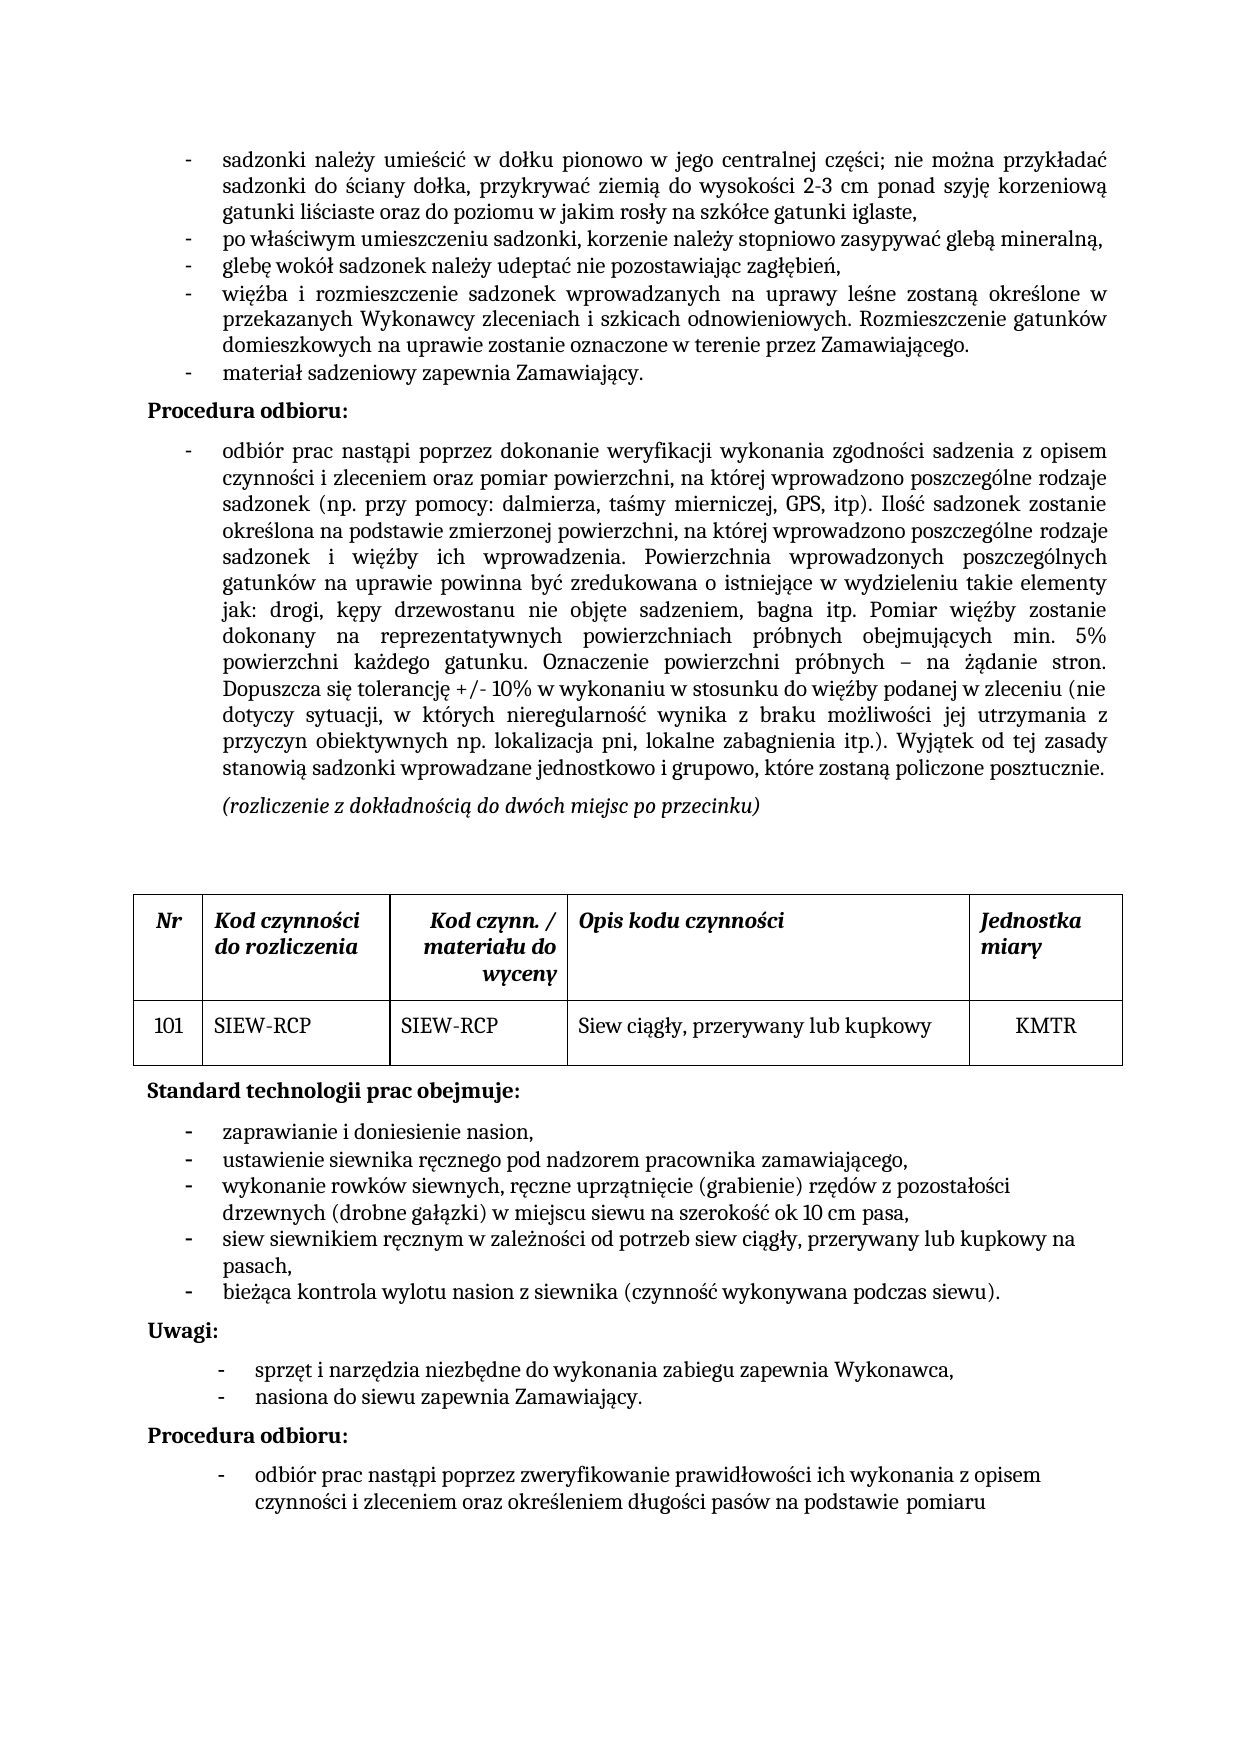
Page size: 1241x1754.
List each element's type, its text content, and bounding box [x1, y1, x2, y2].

subtitle Procedura odbioru: [147, 398, 1192, 424]
list więźba i rozmieszczenie sadzonek wprowadzanych na uprawy leśne zostaną określone w przekazanych Wykonawcy zleceniach i szkicach odnowieniowych. Rozmieszczenie gatunków domieszkowych na uprawie zostanie oznaczone w terenie przez Zamawiającego. [185, 279, 1108, 358]
list odbiór prac nastąpi poprzez zweryfikowanie prawidłowości ich wykonania z opisem czynności i zleceniem oraz określeniem długości pasów na podstawie pomiaru [217, 1461, 1107, 1515]
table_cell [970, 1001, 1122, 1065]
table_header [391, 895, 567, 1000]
list materiał sadzeniowy zapewnia Zamawiający. [185, 358, 1192, 386]
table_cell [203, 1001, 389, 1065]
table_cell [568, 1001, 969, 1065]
list ustawienie siewnika ręcznego pod nadzorem pracownika zamawiającego, [185, 1145, 1192, 1173]
list wykonanie rowków siewnych, ręczne uprzątnięcie (grabienie) rzędów z pozostałości drzewnych (drobne gałązki) w miejscu siewu na szerokość ok 10 cm pasa, [185, 1173, 1108, 1226]
list bieżąca kontrola wylotu nasion z siewnika (czynność wykonywana podczas siewu). [185, 1279, 1192, 1305]
list glebę wokół sadzonek należy udeptać nie pozostawiając zagłębień, [185, 252, 1192, 279]
list nasiona do siewu zapewnia Zamawiający. [217, 1383, 1192, 1410]
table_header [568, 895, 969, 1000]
subtitle Procedura odbioru: [147, 1423, 1192, 1449]
list zaprawianie i doniesienie nasion, [185, 1117, 1192, 1145]
subtitle Standard technologii prac obejmuje: [147, 1078, 1192, 1104]
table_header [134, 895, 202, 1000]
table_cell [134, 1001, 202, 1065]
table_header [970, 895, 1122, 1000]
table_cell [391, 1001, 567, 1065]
list po właściwym umieszczeniu sadzonki, korzenie należy stopniowo zasypywać glebą mineralną, [185, 225, 1108, 252]
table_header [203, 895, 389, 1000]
text (rozliczenie z dokładnością do dwóch miejsc po przecinku) [221, 793, 1192, 819]
subtitle Uwagi: [147, 1317, 1192, 1344]
list siew siewnikiem ręcznym w zależności od potrzeb siew ciągły, przerywany lub kupkowy na pasach, [185, 1226, 1108, 1279]
list sprzęt i narzędzia niezbędne do wykonania zabiegu zapewnia Wykonawca, [217, 1357, 1192, 1383]
list sadzonki należy umieścić w dołku pionowo w jego centralnej części; nie można przykładać sadzonki do ściany dołka, przykrywać ziemią do wysokości 2-3 cm ponad szyję korzeniową gatunki liściaste oraz do poziomu w jakim rosły na szkółce gatunki iglaste, [185, 146, 1108, 225]
list odbiór prac nastąpi poprzez dokonanie weryfikacji wykonania zgodności sadzenia z opisem czynności i zleceniem oraz pomiar powierzchni, na której wprowadzono poszczególne rodzaje sadzonek (np. przy pomocy: dalmierza, taśmy mierniczej, GPS, itp). Ilość sadzonek zostanie określona na podstawie zmierzonej powierzchni, na której wprowadzono poszczególne rodzaje sadzonek i więźby ich wprowadzenia. Powierzchnia wprowadzonych poszczególnych gatunków na uprawie powinna być zredukowana o istniejące w wydzieleniu takie elementy jak: drogi, kępy drzewostanu nie objęte sadzeniem, bagna itp. Pomiar więźby zostanie dokonany na reprezentatywnych powierzchniach próbnych obejmujących min. 5% powierzchni każdego gatunku. Oznaczenie powierzchni próbnych – na żądanie stron. Dopuszcza się tolerancję +/- 10% w wykonaniu w stosunku do więźby podanej w zleceniu (nie dotyczy sytuacji, w których nieregularność wynika z braku możliwości jej utrzymania z przyczyn obiektywnych np. lokalizacja pni, lokalne zabagnienia itp.). Wyjątek od tej zasady stanowią sadzonki wprowadzane jednostkowo i grupowo, które zostaną policzone posztucznie. [185, 437, 1108, 781]
